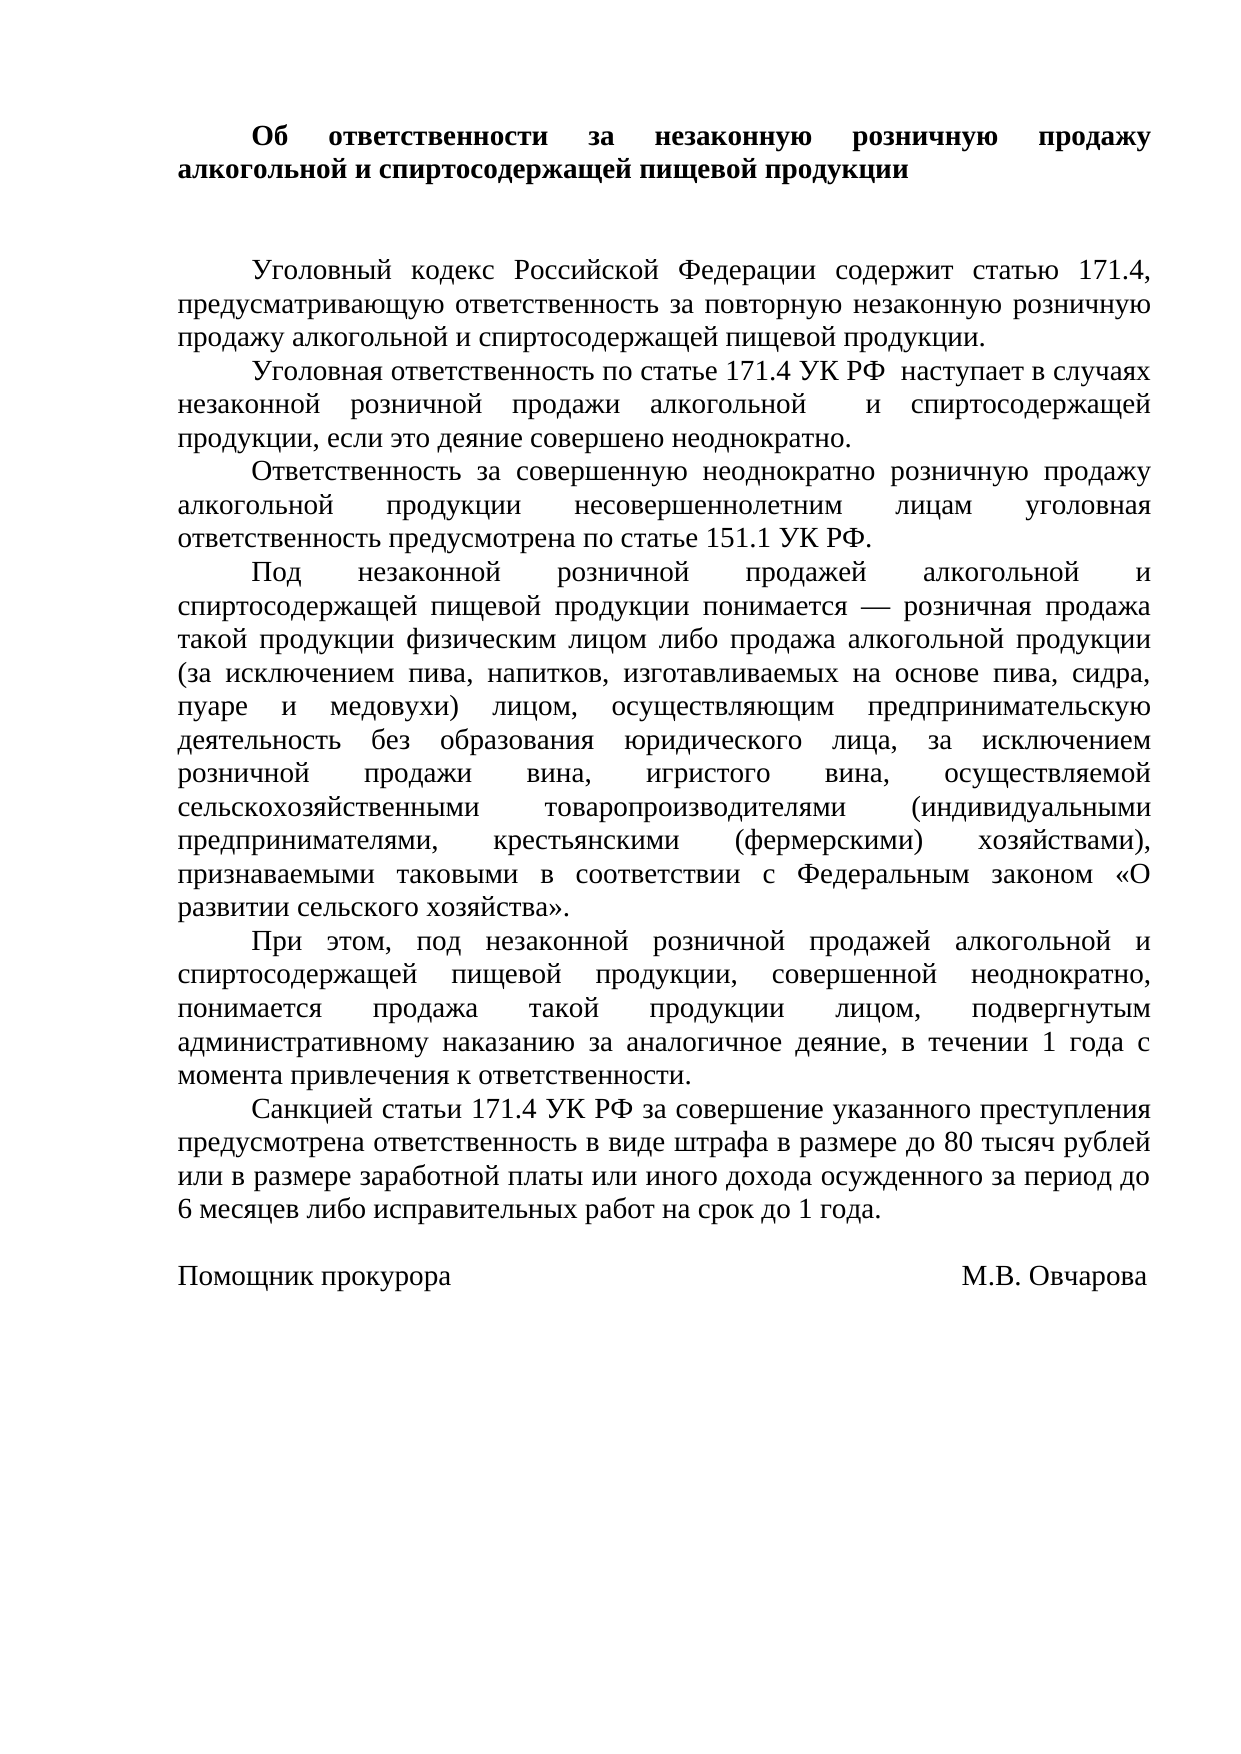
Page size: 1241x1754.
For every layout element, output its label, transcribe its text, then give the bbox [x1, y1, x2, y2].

text Об ответственности за незаконную розничную продажу алкогольной и спиртосодержащей пищевой продукции [177, 118, 1152, 185]
text При этом, под незаконной розничной продажей алкогольной и спиртосодержащей пищевой продукции, совершенной неоднократно, понимается продажа такой продукции лицом, подвергнутым административному наказанию за аналогичное деяние, в течении 1 года с момента привлечения к ответственности. [177, 923, 1152, 1091]
text Уголовная ответственность по статье 171.4 УК РФ наступает в случаях незаконной розничной продажи алкогольной и спиртосодержащей продукции, если это деяние совершено неоднократно. [177, 353, 1152, 453]
text Под незаконной розничной продажей алкогольной и спиртосодержащей пищевой продукции понимается — розничная продажа такой продукции физическим лицом либо продажа алкогольной продукции (за исключением пива, напитков, изготавливаемых на основе пива, сидра, пуаре и медовухи) лицом, осуществляющим предпринимательскую деятельность без образования юридического лица, за исключением розничной продажи вина, игристого вина, осуществляемой сельскохозяйственными товаропроизводителями (индивидуальными предпринимателями, крестьянскими (фермерскими) хозяйствами), признаваемыми таковыми в соответствии с Федеральным законом «О развитии сельского хозяйства». [177, 554, 1152, 923]
text Уголовный кодекс Российской Федерации содержит статью 171.4, предусматривающую ответственность за повторную незаконную розничную продажу алкогольной и спиртосодержащей пищевой продукции. [177, 252, 1152, 353]
text Помощник прокурора М.В. Овчарова [177, 1258, 1152, 1292]
text Ответственность за совершенную неоднократно розничную продажу алкогольной продукции несовершеннолетним лицам уголовная ответственность предусмотрена по статье 151.1 УК РФ. [177, 453, 1152, 554]
text Санкцией статьи 171.4 УК РФ за совершение указанного преступления предусмотрена ответственность в виде штрафа в размере до 80 тысяч рублей или в размере заработной платы или иного дохода осужденного за период до 6 месяцев либо исправительных работ на срок до 1 года. [177, 1091, 1152, 1225]
